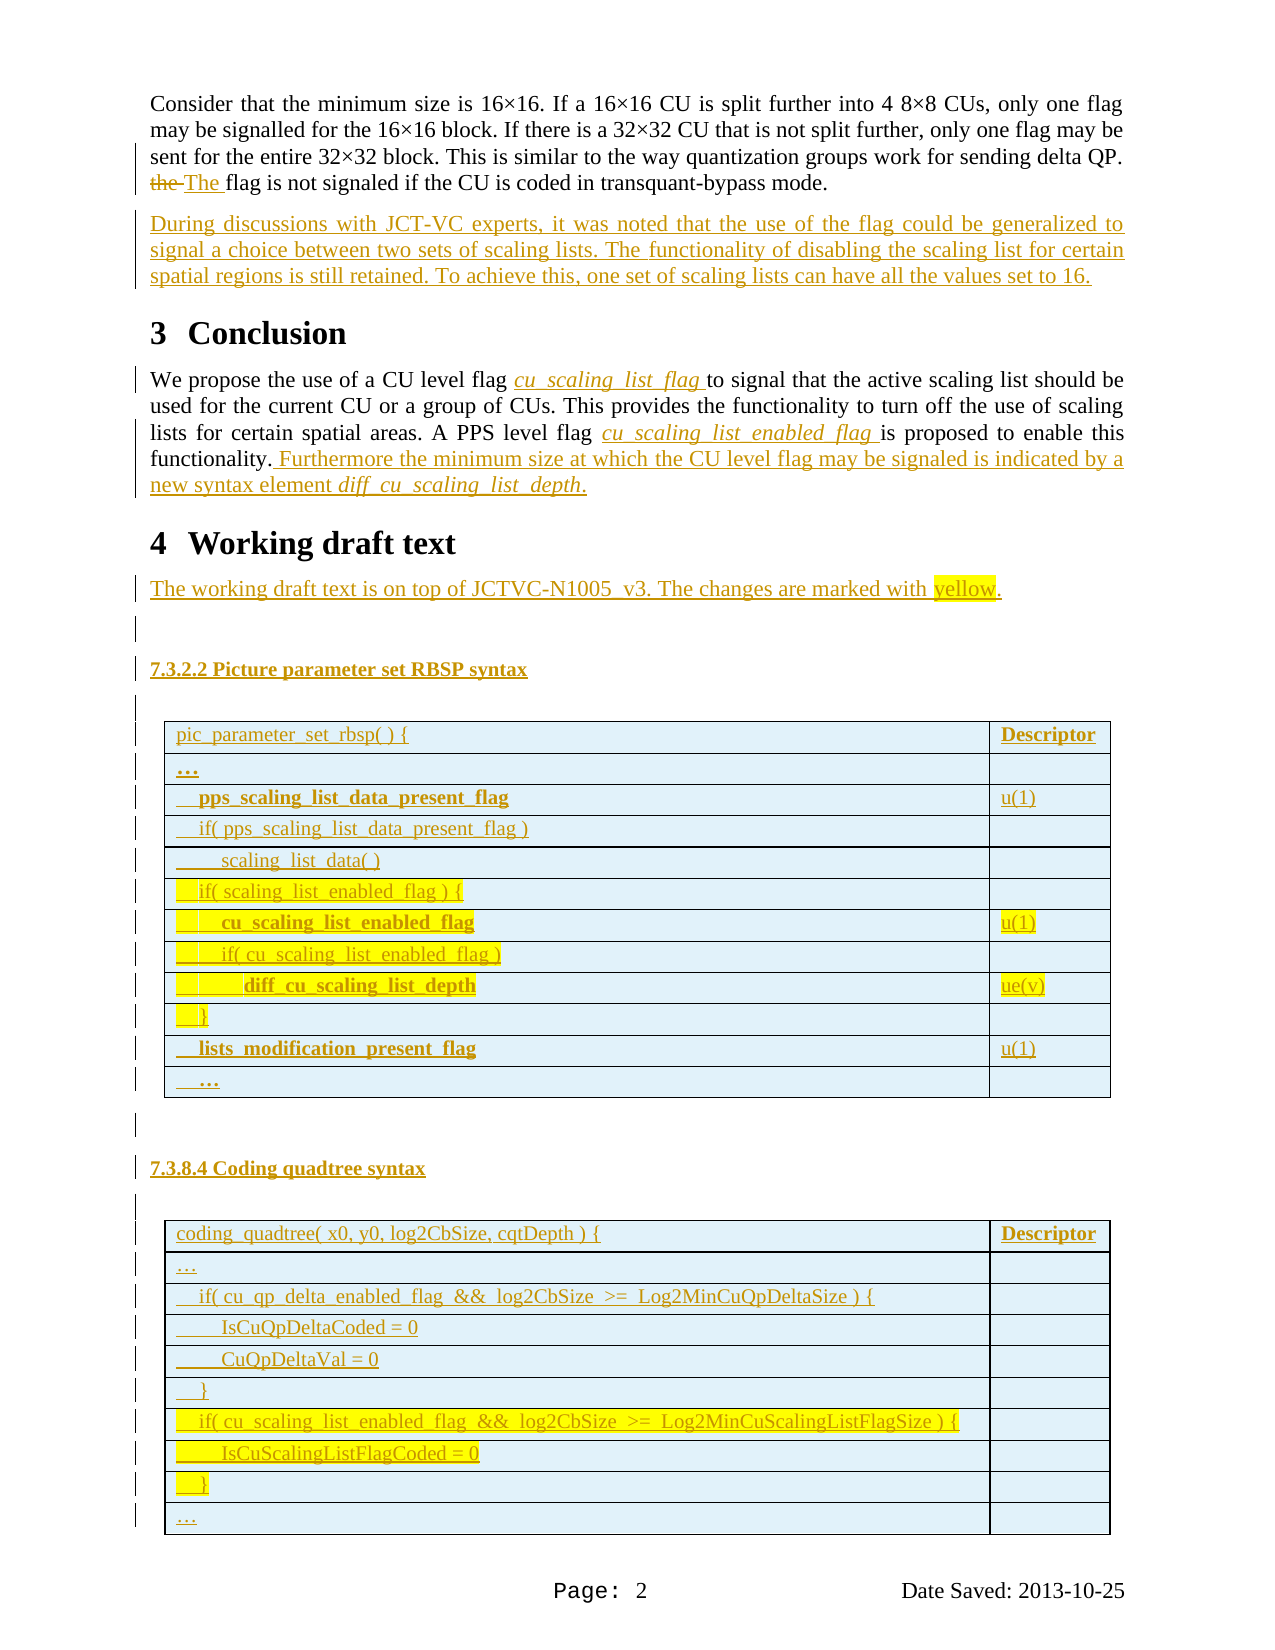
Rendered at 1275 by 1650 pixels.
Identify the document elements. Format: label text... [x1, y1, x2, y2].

text Consider that the minimum size is 16×16. If a 16×16 CU is split further into 4 8×8 CUs, only one flag may be signalled for the 16×16 block. If there is a 32×32 CU that is not split further, only one flag may be sent for the entire 32×32 block. This is similar to the way quantization groups work for sending delta QP. flag is not signaled if the CU is coded in transquant-bypass mode. [150, 90, 1125, 195]
text We propose the use of a CU level flag to signal that the active scaling list should be used for the current CU or a group of CUs. This provides the functionality to turn off the use of scaling lists for certain spatial areas. A PPS level flag is proposed to enable this functionality. [150, 366, 1125, 498]
subtitle Conclusion [150, 314, 1125, 352]
subtitle Working draft text [150, 523, 1125, 561]
